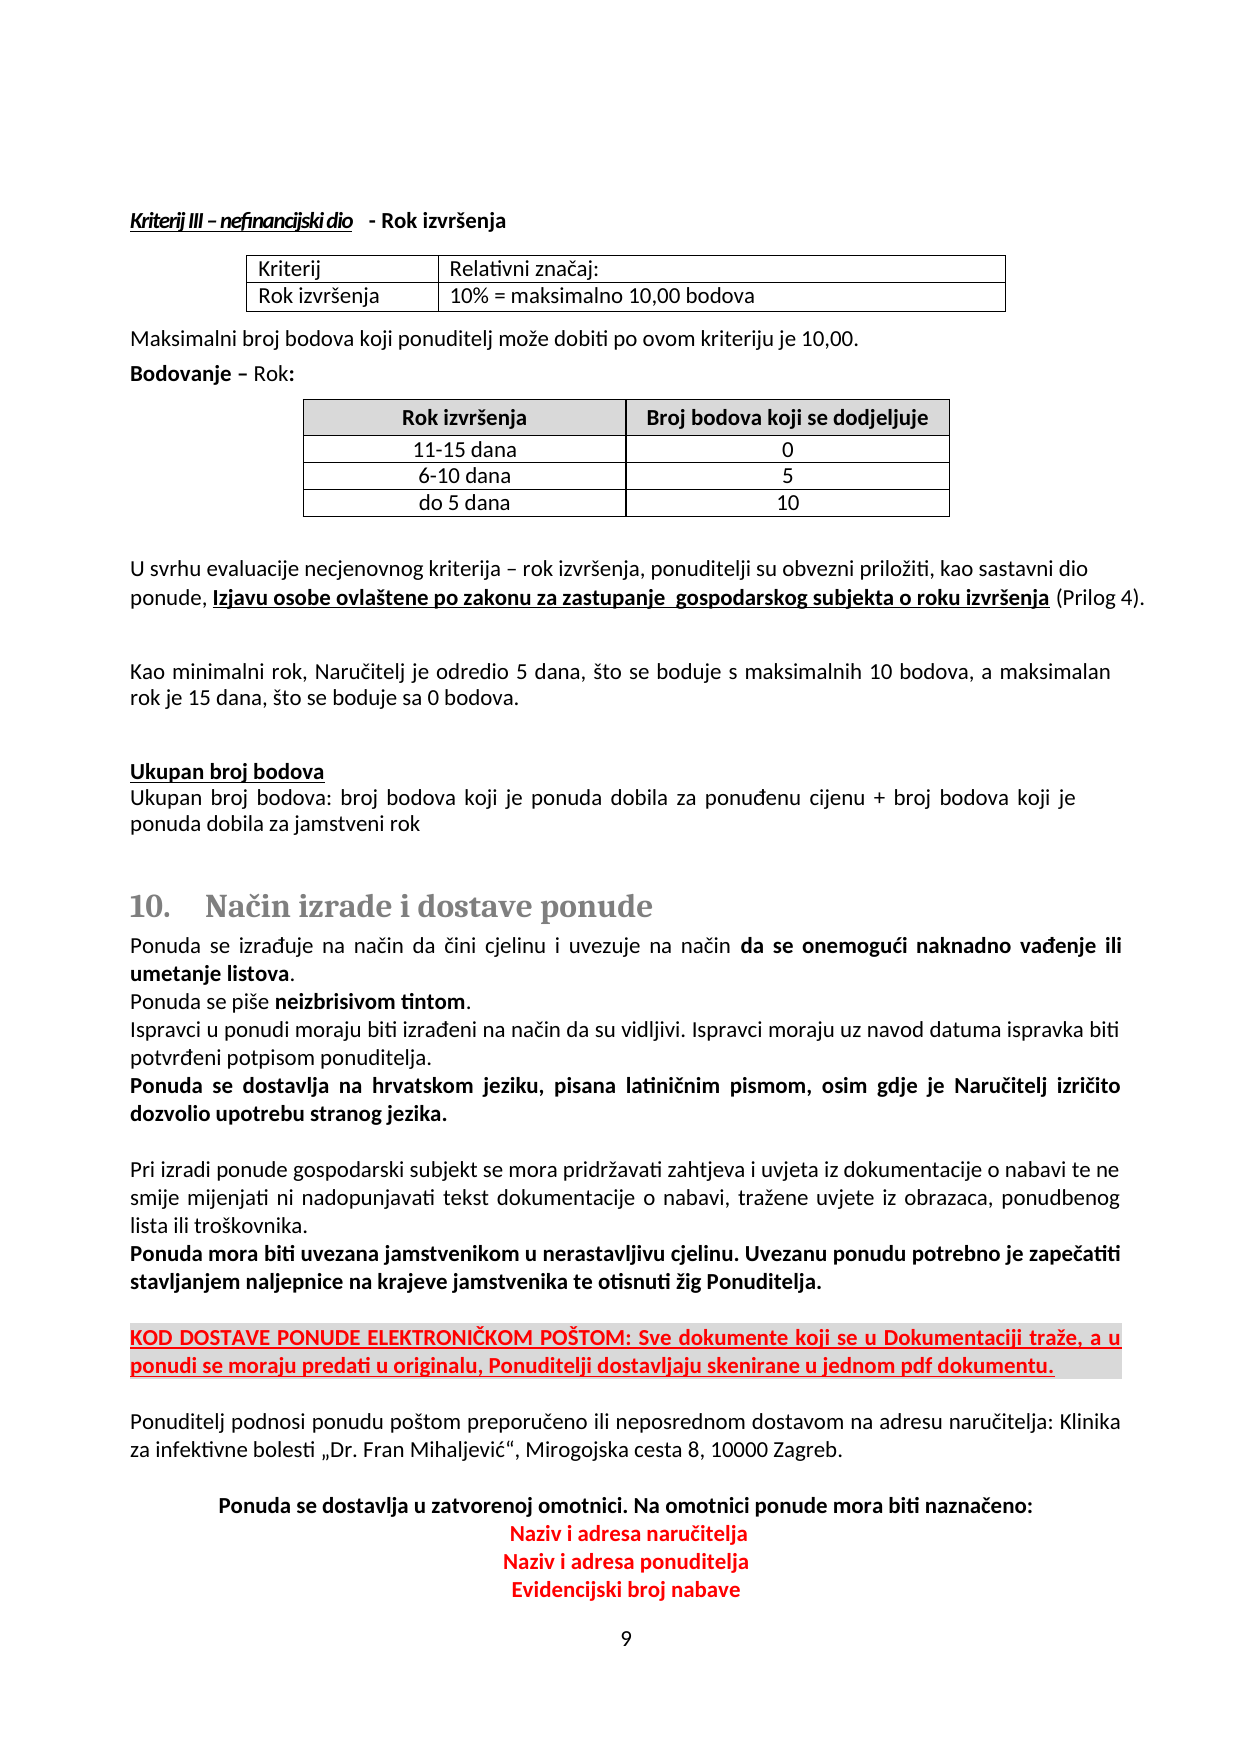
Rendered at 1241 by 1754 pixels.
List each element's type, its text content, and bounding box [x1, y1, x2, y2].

text Naziv i adresa ponuditelja [130, 1547, 1122, 1576]
text Pri izradi ponude gospodarski subjekt se mora pridržavati zahtjeva i uvjeta iz dokumentacije o nabavi te ne smije mijenjati ni nadopunjavati tekst dokumentacije o nabavi, tražene uvjete iz obrazaca, ponudbenog lista ili troškovnika. [130, 1155, 1122, 1239]
text Ponuda se dostavlja na hrvatskom jeziku, pisana latiničnim pismom, osim gdje je Naručitelj izričito dozvolio upotrebu stranog jezika. [130, 1071, 1122, 1127]
text Ispravci u ponudi moraju biti izrađeni na način da su vidljivi. Ispravci moraju uz navod datuma ispravka biti potvrđeni potpisom ponuditelja. [130, 1015, 1122, 1071]
text KOD DOSTAVE PONUDE ELEKTRONIČKOM POŠTOM: Sve dokumente koji se u Dokumentaciji traže, a u ponudi se moraju predati u originalu, Ponuditelji dostavljaju skenirane u jednom pdf dokumentu. [130, 1349, 1122, 1379]
text U svrhu evaluacije necjenovnog kriterija – rok izvršenja, ponuditelji su obvezni priložiti, kao sastavni dio ponude, Izjavu osobe ovlaštene po zakonu za zastupanje gospodarskog subjekta o roku izvršenja (Prilog 4). [130, 554, 1152, 611]
table_header Broj bodova koji se dodjeljuje [627, 400, 949, 435]
text Ukupan broj bodova [130, 759, 1113, 785]
text Kao minimalni rok, Naručitelj je odredio 5 dana, što se boduje s maksimalnih 10 bodova, a maksimalan rok je 15 dana, što se boduje sa 0 bodova. [130, 659, 1113, 711]
text Bodovanje – Rok: [130, 351, 1113, 389]
table_header Rok izvršenja [304, 400, 625, 435]
table_header Relativni značaj: [439, 256, 1005, 282]
text Način izrade i dostave ponude [130, 887, 1122, 925]
table_cell Rok izvršenja [247, 283, 438, 311]
table_header Kriterij [247, 256, 438, 282]
table_cell 0 [627, 436, 949, 462]
table_cell 10 [627, 490, 949, 516]
text Kriterij III – nefinancijski dio - Rok izvršenja [130, 208, 1122, 234]
text Ponuda se piše neizbrisivom tintom. [130, 987, 1122, 1015]
text KOD DOSTAVE PONUDE ELEKTRONIČKOM POŠTOM: Sve dokumente koji se u Dokumentaciji traže, a u ponudi se moraju predati u originalu, Ponuditelji dostavljaju skenirane u jednom pdf dokumentu. [130, 1323, 1122, 1347]
text Ukupan broj bodova: broj bodova koji je ponuda dobila za ponuđenu cijenu + broj bodova koji je ponuda dobila za jamstveni rok [130, 785, 1077, 837]
text Evidencijski broj nabave [130, 1576, 1122, 1603]
table_cell 5 [627, 463, 949, 488]
table_cell 6-10 dana [304, 463, 625, 488]
text Ponuda se dostavlja u zatvorenoj omotnici. Na omotnici ponude mora biti naznačeno: [130, 1491, 1122, 1519]
text Ponuda mora biti uvezana jamstvenikom u nerastavljivu cjelinu. Uvezanu ponudu potrebno je zapečatiti stavljanjem naljepnice na krajeve jamstvenika te otisnuti žig Ponuditelja. [130, 1239, 1122, 1295]
text Naziv i adresa naručitelja [130, 1519, 1122, 1547]
text Ponuditelj podnosi ponudu poštom preporučeno ili neposrednom dostavom na adresu naručitelja: Klinika za infektivne bolesti „Dr. Fran Mihaljević“, Mirogojska cesta 8, 10000 Zagreb. [130, 1407, 1122, 1463]
table_cell 10% = maksimalno 10,00 bodova [439, 283, 1005, 311]
table_cell 11-15 dana [304, 436, 625, 462]
text Maksimalni broj bodova koji ponuditelj može dobiti po ovom kriteriju je 10,00. [130, 326, 1113, 351]
text Ponuda se izrađuje na način da čini cjelinu i uvezuje na način da se onemogući naknadno vađenje ili umetanje listova. [130, 931, 1122, 987]
table_cell do 5 dana [304, 490, 625, 516]
